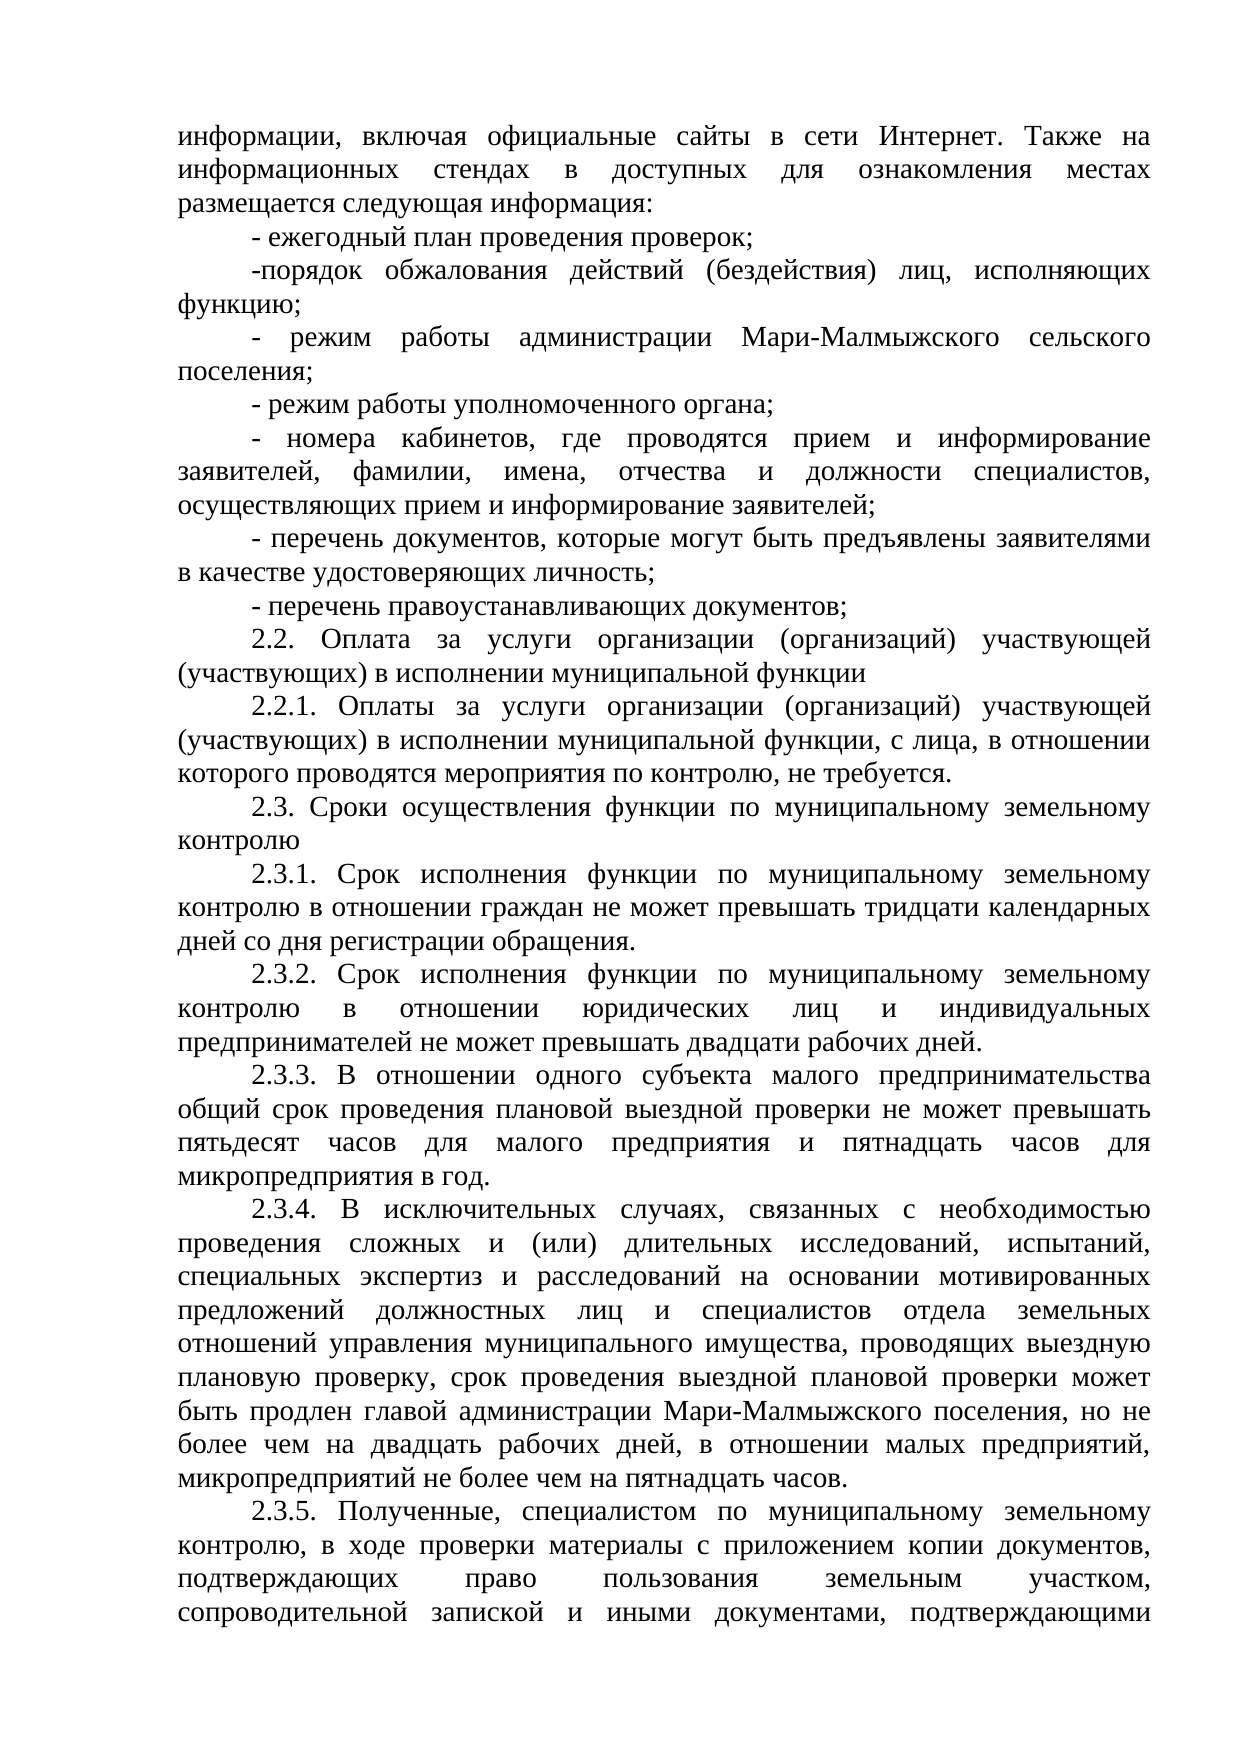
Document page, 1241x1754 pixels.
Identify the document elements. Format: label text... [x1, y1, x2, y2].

text 2.2. Оплата за услуги организации (организаций) участвующей (участвующих) в исполнении муниципальной функции [177, 621, 1152, 688]
text - ежегодный план проведения проверок; [177, 219, 1152, 252]
text - перечень документов, которые могут быть предъявлены заявителями в качестве удостоверяющих личность; [177, 521, 1152, 588]
text 2.3.1. Срок исполнения функции по муниципальному земельному контролю в отношении граждан не может превышать тридцати календарных дней со дня регистрации обращения. [177, 856, 1152, 957]
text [177, 118, 1152, 219]
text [177, 1493, 1152, 1627]
text 2.2.1. Оплаты за услуги организации (организаций) участвующей (участвующих) в исполнении муниципальной функции, с лица, в отношении которого проводятся мероприятия по контролю, не требуется. [177, 688, 1152, 789]
text -порядок обжалования действий (бездействия) лиц, исполняющих функцию; [177, 252, 1152, 319]
text - режим работы администрации Мари-Малмыжского сельского поселения; [177, 319, 1152, 386]
text 2.3.4. В исключительных случаях, связанных с необходимостью проведения сложных и (или) длительных исследований, испытаний, специальных экспертиз и расследований на основании мотивированных предложений должностных лиц и специалистов отдела земельных отношений управления муниципального имущества, проводящих выездную плановую проверку, срок проведения выездной плановой проверки может быть продлен главой администрации Мари-Малмыжского поселения, но не более чем на двадцать рабочих дней, в отношении малых предприятий, микропредприятий не более чем на пятнадцать часов. [177, 1191, 1152, 1493]
text 2.3. Сроки осуществления функции по муниципальному земельному контролю [177, 789, 1152, 856]
text - перечень правоустанавливающих документов; [177, 588, 1152, 621]
text - режим работы уполномоченного органа; [177, 386, 1152, 420]
text - номера кабинетов, где проводятся прием и информирование заявителей, фамилии, имена, отчества и должности специалистов, осуществляющих прием и информирование заявителей; [177, 420, 1152, 521]
text 2.3.2. Срок исполнения функции по муниципальному земельному контролю в отношении юридических лиц и индивидуальных предпринимателей не может превышать двадцати рабочих дней. [177, 957, 1152, 1057]
text 2.3.3. В отношении одного субъекта малого предпринимательства общий срок проведения плановой выездной проверки не может превышать пятьдесят часов для малого предприятия и пятнадцать часов для микропредприятия в год. [177, 1057, 1152, 1191]
